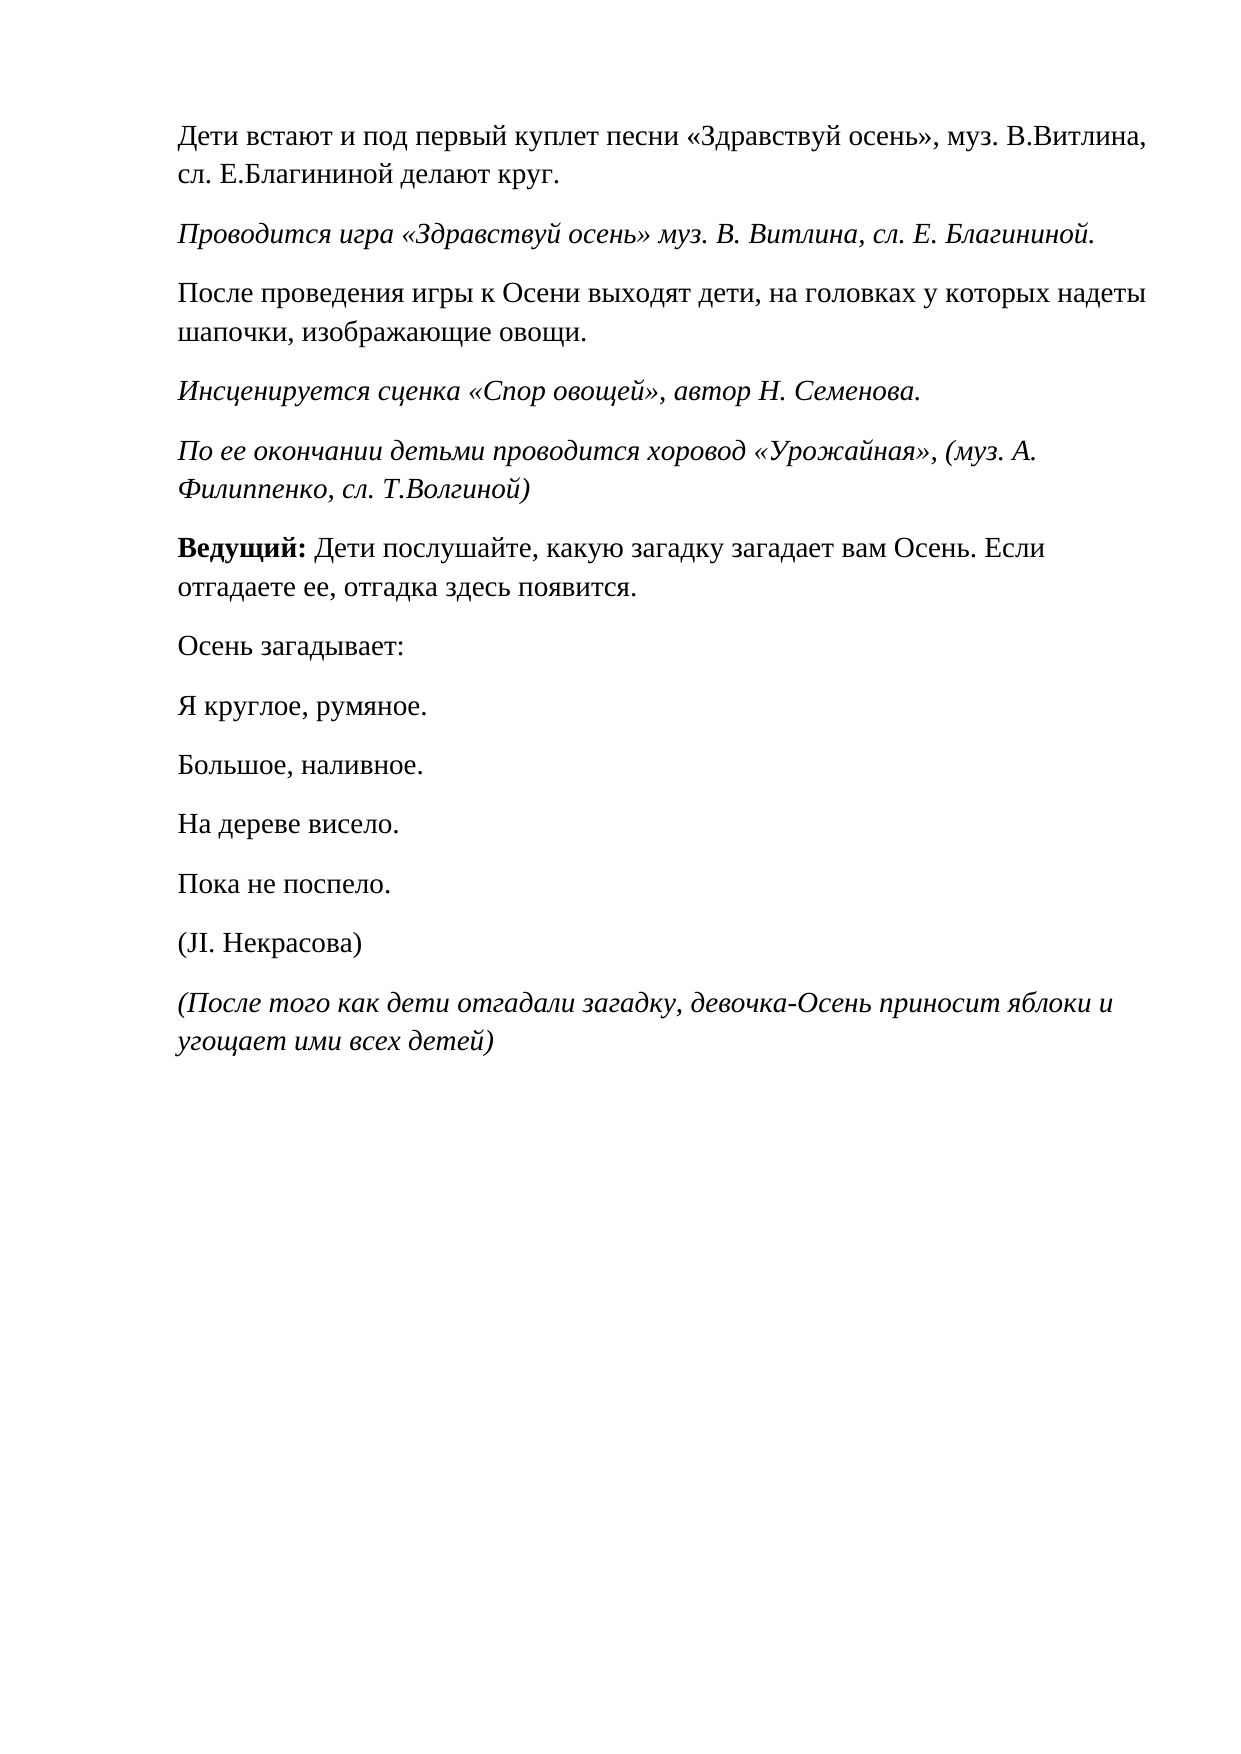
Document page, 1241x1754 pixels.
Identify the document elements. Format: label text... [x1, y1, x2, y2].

text По ее окончании детьми проводится хоровод «Урожайная», (муз. А. Филиппенко, сл. Т.Волгиной) [177, 433, 1152, 505]
text Большое, наливное. [177, 747, 1152, 781]
text Я круглое, румяное. [177, 688, 1152, 721]
text Проводится игра «Здравствуй осень» муз. В. Витлина, сл. Е. Благининой. [177, 216, 1152, 249]
text (JI. Некрасова) [177, 925, 1152, 959]
text На дереве висело. [177, 807, 1152, 840]
text Осень загадывает: [177, 628, 1152, 662]
text Дети встают и под первый куплет песни «Здравствуй осень», муз. В.Витлина, сл. Е.Благининой делают круг. [177, 118, 1152, 190]
text После проведения игры к Осени выходят дети, на головках у которых надеты шапочки, изображающие овощи. [177, 275, 1152, 347]
text Пока не поспело. [177, 866, 1152, 899]
text Инсценируется сценка «Спор овощей», автор Н. Семенова. [177, 373, 1152, 407]
text Ведущий: Дети послушайте, какую загадку загадает вам Осень. Если отгадаете ее, отгадка здесь появится. [177, 531, 1152, 603]
text (После того как дети отгадали загадку, девочка-Осень приносит яблоки и угощает ими всех детей) [177, 985, 1152, 1057]
